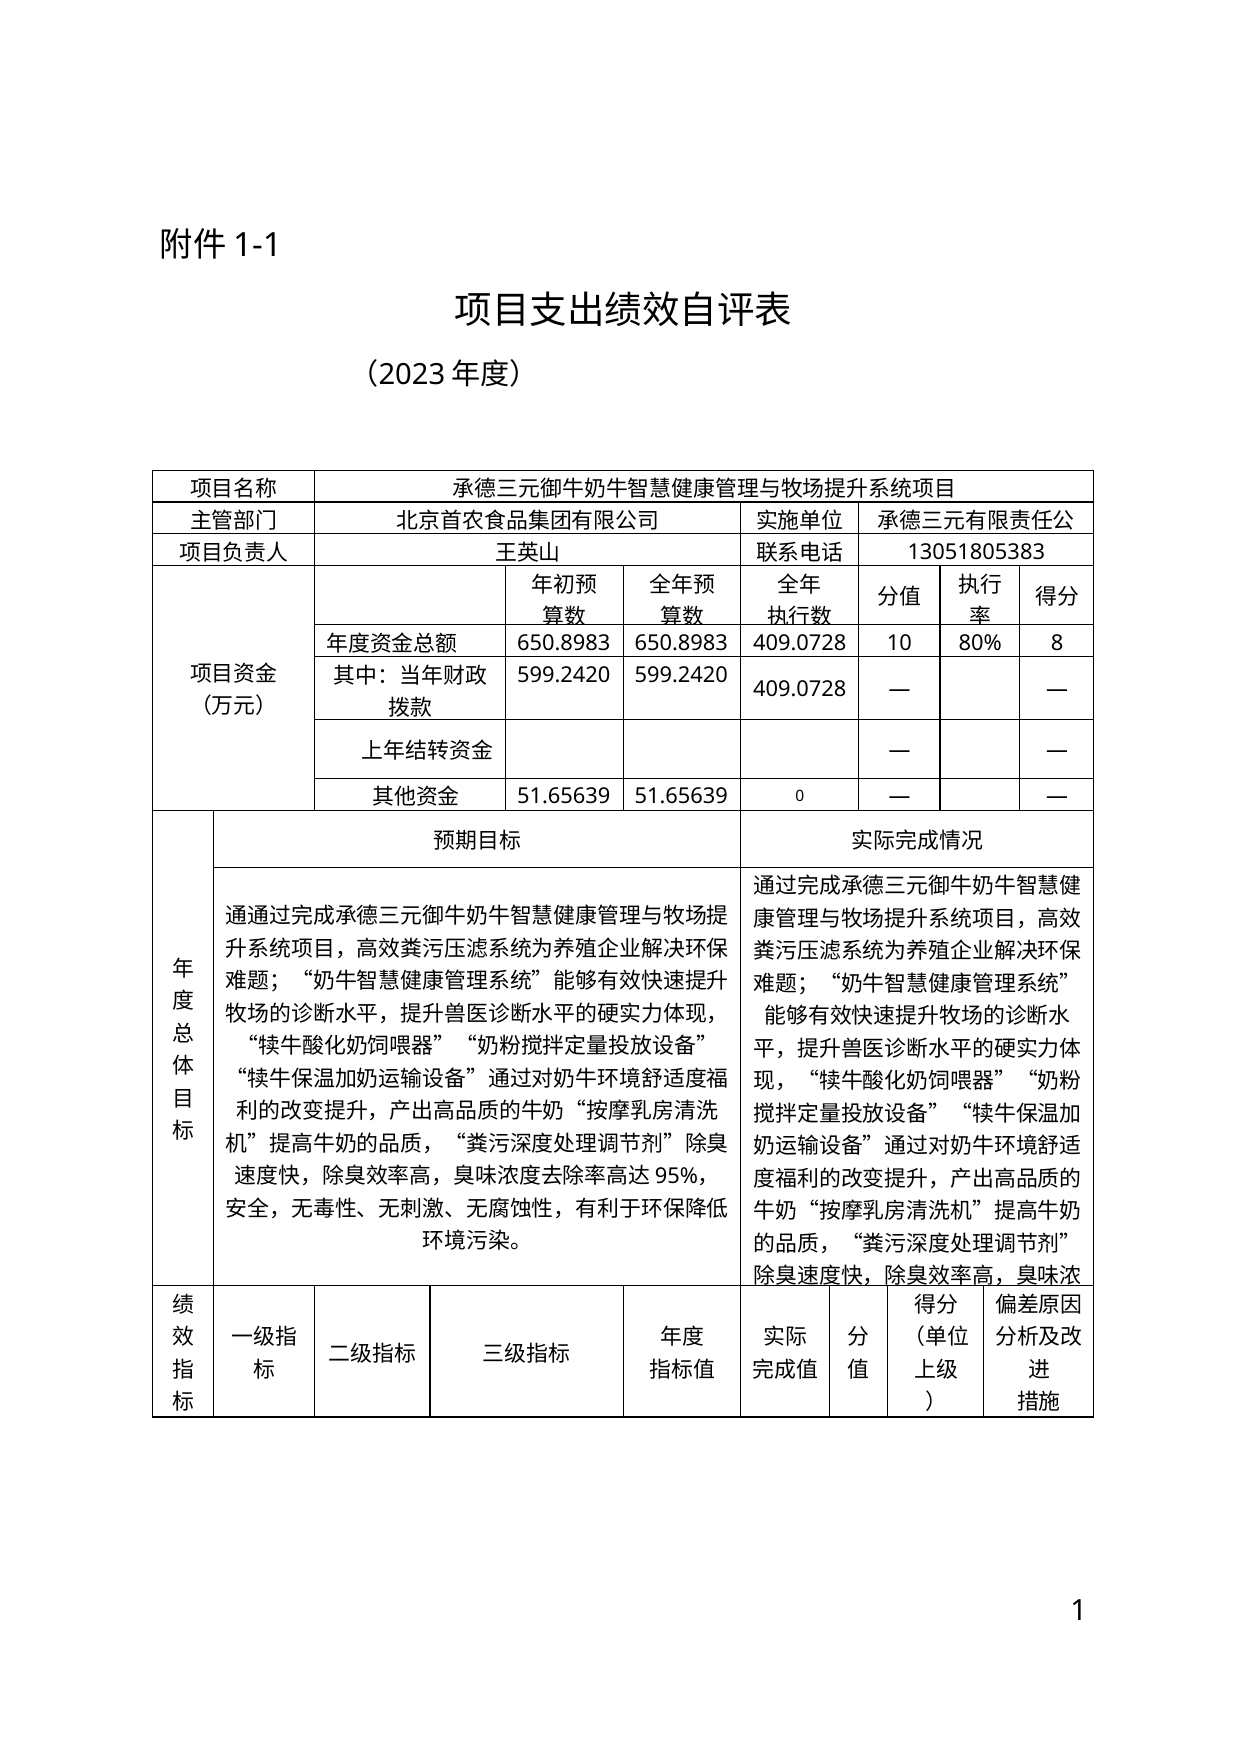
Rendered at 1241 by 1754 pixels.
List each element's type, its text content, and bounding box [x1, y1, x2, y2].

table_cell 其他资金 [315, 779, 505, 810]
table_cell 一级指标 [214, 1286, 314, 1416]
table_cell 得分（单位上级 ） [888, 1286, 983, 1416]
table_cell [624, 720, 740, 778]
table_cell 650.898395 [624, 625, 740, 656]
table_cell 项目资金 （万元） [153, 566, 314, 810]
table_cell 599.2420 [506, 657, 623, 719]
table_cell — [1020, 657, 1093, 719]
table_cell 其中：当年财政 拨款 [315, 657, 505, 719]
table_cell 年初预 算数 [506, 566, 623, 624]
table_cell — [859, 657, 939, 719]
table_cell — [1020, 720, 1093, 778]
table_cell 10 [859, 625, 939, 656]
table_cell 主管部门 [153, 503, 314, 533]
table_cell 通通过完成承德三元御牛奶牛智慧健康管理与牧场提升系统项目，高效粪污压滤系统为养殖企业解决环保难题；“奶牛智慧健康管理系统”能够有效快速提升牧场的诊断水平，提升兽医诊断水平的硬实力体现，“犊牛酸化奶饲喂器”“奶粉搅拌定量投放设备”“犊牛保温加奶运输设备”通过对奶牛环境舒适度福利的改变提升，产出高品质的牛奶“按摩乳房清洗机”提高牛奶的品质，“粪污深度处理调节剂”除臭速度快，除臭效率高，臭味浓度去除率高达95%，安全，无毒性、无刺激、无腐蚀性，有利于环保降低环境污染。 [214, 868, 740, 1285]
table_cell 实际完成情况 [741, 811, 1093, 867]
table_cell 年度 指标值 [624, 1286, 740, 1416]
table_cell 8 [1020, 625, 1093, 656]
table_cell 实际 完成值 [741, 1286, 829, 1416]
table_cell 得分 [1020, 566, 1093, 624]
table_cell 实施单位 [741, 503, 858, 533]
table_cell 分值 [859, 566, 939, 624]
table_cell 绩 效 指 标 [153, 1286, 213, 1416]
table_cell 三级指标 [431, 1286, 623, 1416]
table_cell 项目负责人 [153, 534, 314, 565]
table_cell 599.2420 [624, 657, 740, 719]
table_cell 全年预 算数 [624, 566, 740, 624]
table_cell 通过完成承德三元御牛奶牛智慧健康管理与牧场提升系统项目，高效粪污压滤系统为养殖企业解决环保难题；“奶牛智慧健康管理系统”能够有效快速提升牧场的诊断水平，提升兽医诊断水平的硬实力体现，“犊牛酸化奶饲喂器”“奶粉搅拌定量投放设备”“犊牛保温加奶运输设备”通过对奶牛环境舒适度福利的改变提升，产出高品质的牛奶“按摩乳房清洗机”提高牛奶的品质，“粪污深度处理调节剂”除臭速度快，除臭效率高，臭味浓度去除率高达95%，安全，无毒性、无刺激、无腐蚀性，有利于环保降低环境污染。 [741, 868, 1093, 1285]
table_cell 预期目标 [214, 811, 740, 867]
table_cell 二级指标 [315, 1286, 429, 1416]
text （2023年度） [159, 339, 1087, 404]
table_cell 联系电话 [741, 534, 858, 565]
table_cell 年度资金总额 [315, 625, 505, 656]
table_cell 执行率 [941, 566, 1019, 624]
table_cell [741, 720, 858, 778]
table_cell 北京首农食品集团有限公司 [315, 503, 740, 533]
table_header 项目名称 [153, 471, 314, 501]
table_cell 51.656395 [624, 779, 740, 810]
table_cell 偏差原因分析及改进 措施 [984, 1286, 1093, 1416]
table_cell 全年 执行数 [741, 566, 858, 624]
text 附件1-1 [159, 209, 1087, 274]
table_cell 承德三元有限责任公司御道口奶牛分公司 [859, 503, 1093, 533]
table_cell — [859, 779, 939, 810]
table_cell 409.0728 [741, 625, 858, 656]
table_cell [941, 657, 1019, 719]
table_cell [941, 720, 1019, 778]
table_cell — [1020, 779, 1093, 810]
table_cell 13051805383 [859, 534, 1093, 565]
table_cell 年度总体目标 [153, 811, 213, 1285]
table_cell 王英山 [315, 534, 740, 565]
table_cell [506, 720, 623, 778]
table_cell — [859, 720, 939, 778]
table_cell 409.0728 [741, 657, 858, 719]
table_cell 0 [741, 779, 858, 810]
table_cell [315, 566, 505, 624]
table_cell 上年结转资金 [315, 720, 505, 778]
table_cell [941, 779, 1019, 810]
table_header 承德三元御牛奶牛智慧健康管理与牧场提升系统项目 [315, 471, 1093, 501]
table_cell 650.898395 [506, 625, 623, 656]
table_cell 51.656395 [506, 779, 623, 810]
table_cell 分值 [830, 1286, 887, 1416]
table_cell 80% [941, 625, 1019, 656]
text 项目支出绩效自评表 [159, 274, 1087, 339]
